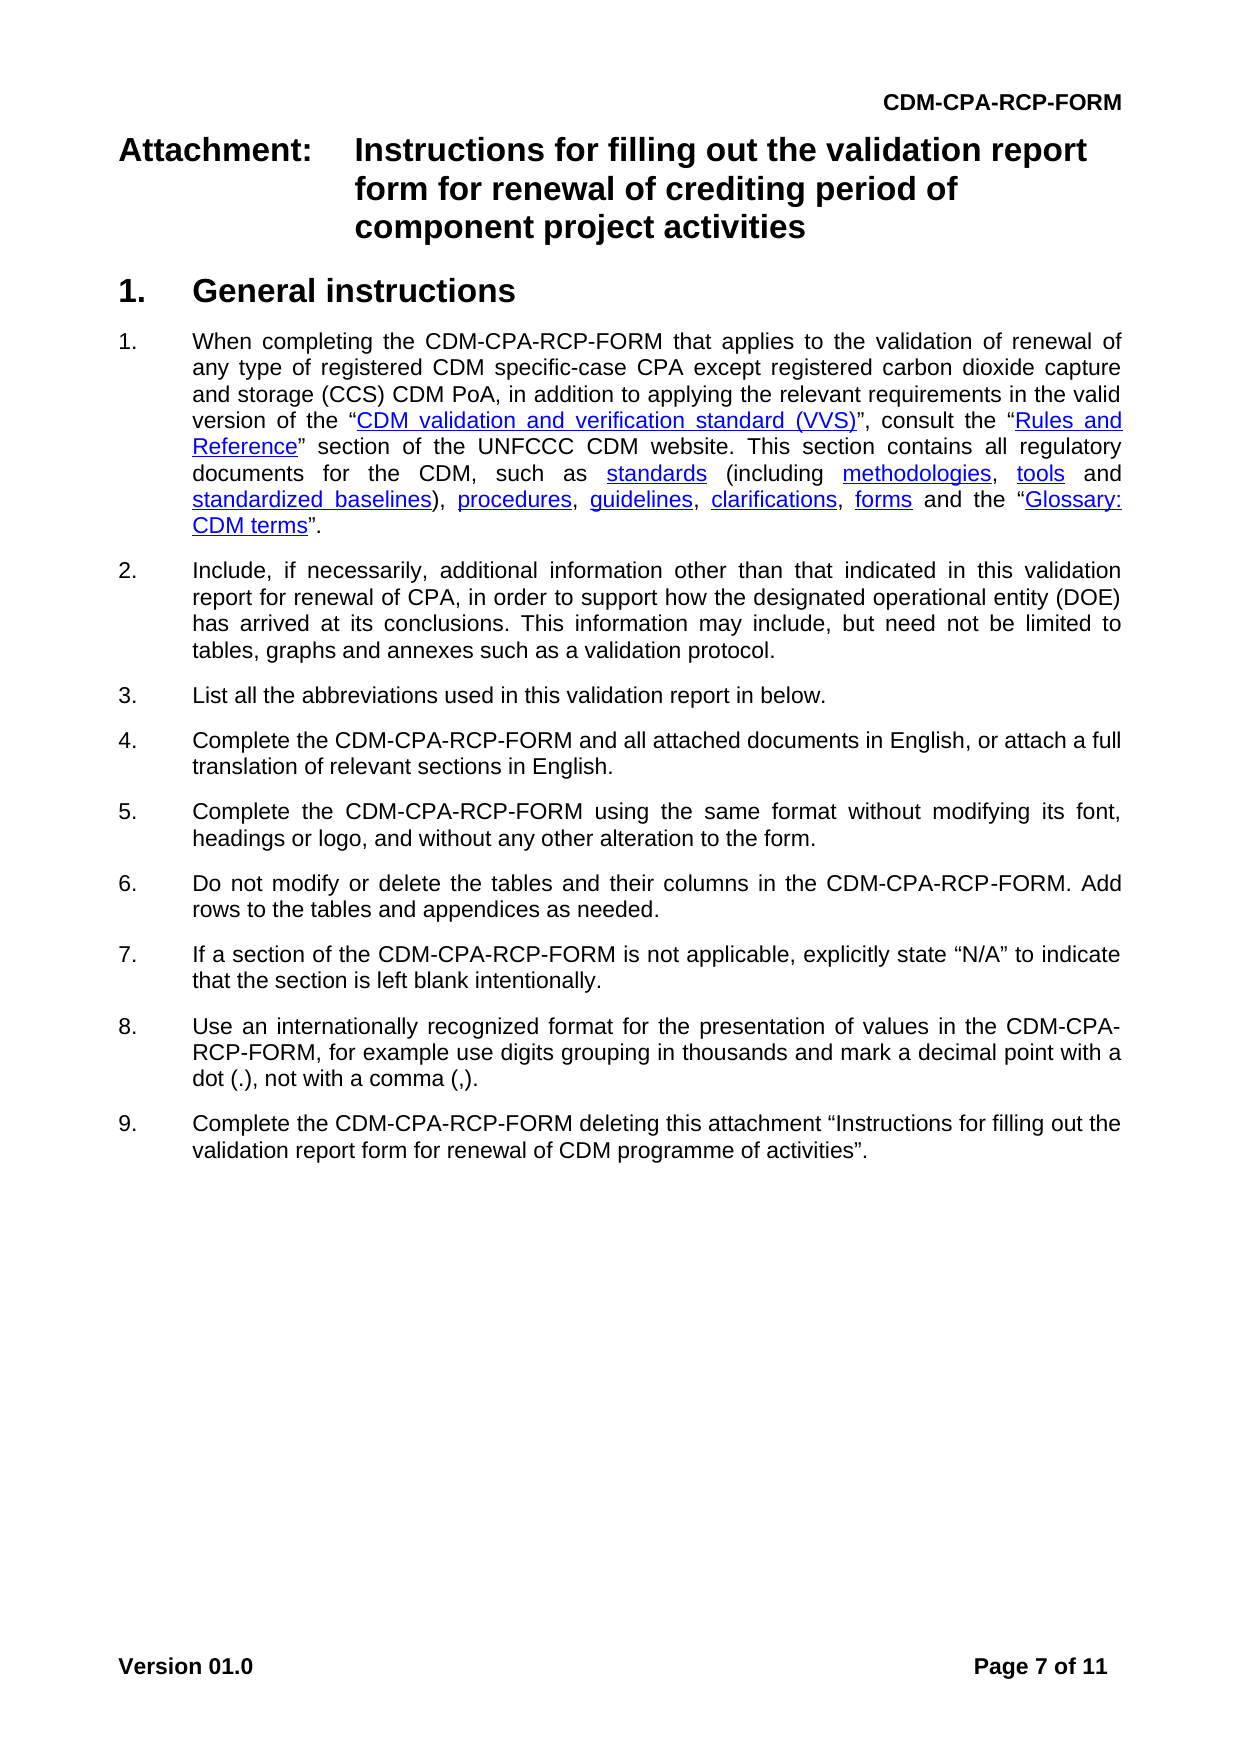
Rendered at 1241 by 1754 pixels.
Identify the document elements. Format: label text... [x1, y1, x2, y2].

list General instructions [118, 271, 1122, 309]
list Complete the CDM-CPA-RCP-FORM using the same format without modifying its font, headings or logo, and without any other alteration to the form. [118, 798, 1122, 851]
list Include, if necessarily, additional information other than that indicated in this validation report for renewal of CPA, in order to support how the designated operational entity (DOE) has arrived at its conclusions. This information may include, but need not be limited to tables, graphs and annexes such as a validation protocol. [118, 557, 1122, 663]
list Complete the CDM-CPA-RCP-FORM and all attached documents in English, or attach a full translation of relevant sections in English. [118, 727, 1122, 779]
text Attachment: Instructions for filling out the validation report form for renewal of crediting period of component project activities [118, 130, 1122, 246]
list Do not modify or delete the tables and their columns in the CDM-CPA-RCP-FORM. Add rows to the tables and appendices as needed. [118, 870, 1122, 922]
list Use an internationally recognized format for the presentation of values in the CDM-CPA-RCP-FORM, for example use digits grouping in thousands and mark a decimal point with a dot (.), not with a comma (,). [118, 1013, 1122, 1092]
list When completing the CDM-CPA-RCP-FORM that applies to the validation of renewal of any type of registered CDM specific-case CPA except registered carbon dioxide capture and storage (CCS) CDM PoA, in addition to applying the relevant requirements in the valid version of the “CDM validation and verification standard (VVS)”, consult the “Rules and Reference” section of the UNFCCC CDM website. This section contains all regulatory documents for the CDM, such as standards (including methodologies, tools and standardized baselines), procedures, guidelines, clarifications, forms and the “Glossary: CDM terms”. [118, 328, 1122, 539]
list Complete the CDM-CPA-RCP-FORM deleting this attachment “Instructions for filling out the validation report form for renewal of CDM programme of activities”. [118, 1110, 1122, 1163]
list If a section of the CDM-CPA-RCP-FORM is not applicable, explicitly state “N/A” to indicate that the section is left blank intentionally. [118, 941, 1122, 994]
list List all the abbreviations used in this validation report in Appendix 1 below. [118, 682, 1122, 708]
